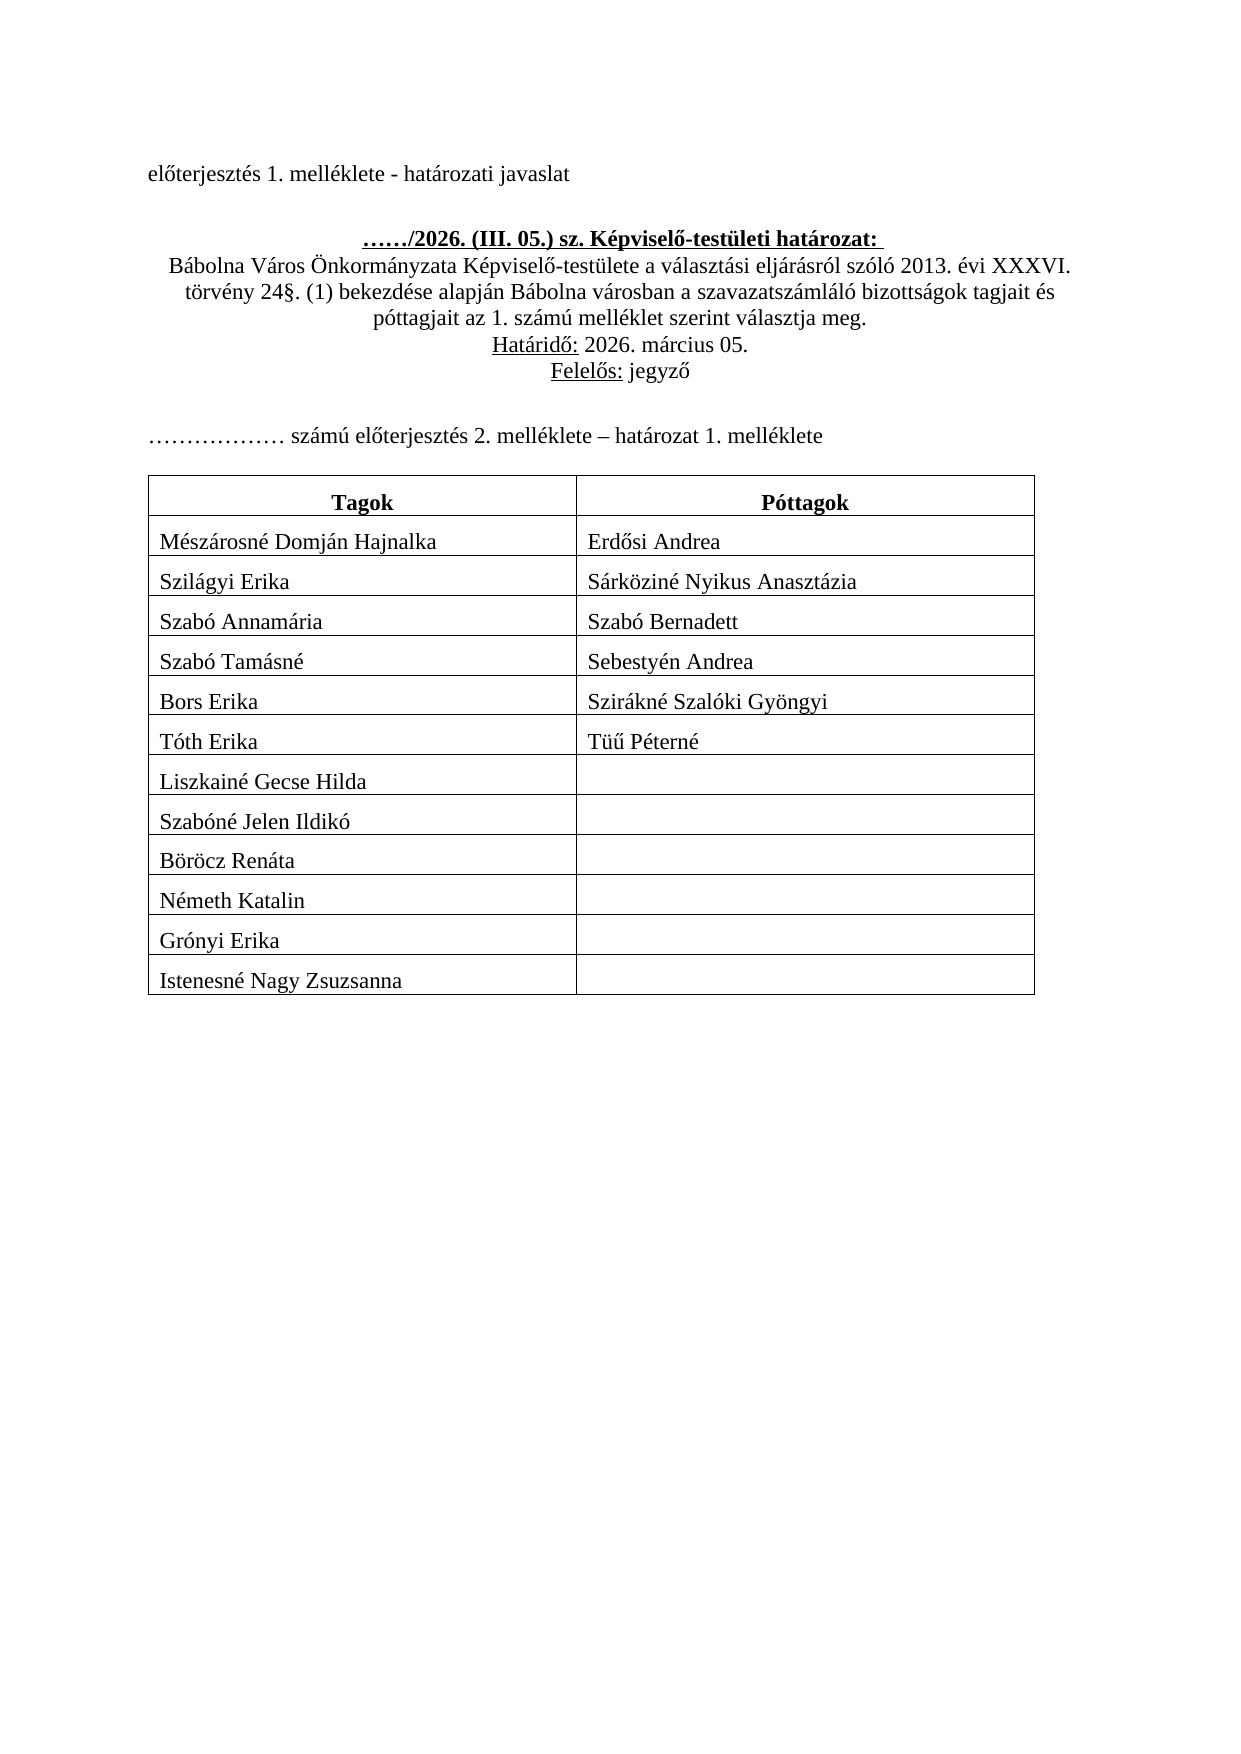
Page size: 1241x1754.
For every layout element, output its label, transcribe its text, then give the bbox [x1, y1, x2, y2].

table_cell Szirákné Szalóki Gyöngyi [577, 676, 1034, 714]
table_cell Liszkainé Gecse Hilda [149, 755, 576, 794]
text Határidő: 2026. március 05. [148, 331, 1093, 357]
table_cell Szabó Tamásné [149, 636, 576, 674]
table_cell [577, 955, 1034, 994]
table_cell Erdősi Andrea [577, 516, 1034, 555]
table_cell Sárköziné Nyikus Anasztázia [577, 556, 1034, 595]
table_header Póttagok [577, 476, 1034, 515]
table_cell Sebestyén Andrea [577, 636, 1034, 674]
table_cell [577, 875, 1034, 914]
table_cell Bors Erika [149, 676, 576, 714]
table_cell [577, 835, 1034, 874]
table_header Tagok [149, 476, 576, 515]
table_cell Szabó Bernadett [577, 596, 1034, 634]
text Felelős: jegyző [148, 357, 1093, 383]
table_cell Németh Katalin [149, 875, 576, 914]
table_cell Szilágyi Erika [149, 556, 576, 595]
text Bábolna Város Önkormányzata Képviselő-testülete a választási eljárásról szóló 2013. évi XXXVI. törvény 24§. (1) bekezdése alapján Bábolna városban a szavazatszámláló bizottságok tagjait és póttagjait az 1. számú melléklet szerint választja meg. [148, 252, 1093, 331]
text ……………… számú előterjesztés 2. melléklete – határozat 1. melléklete [148, 422, 1093, 449]
table_cell Tóth Erika [149, 715, 576, 754]
text ……/2026. (III. 05.) sz. Képviselő-testületi határozat: [148, 225, 1093, 252]
text előterjesztés 1. melléklete - határozati javaslat [148, 160, 1093, 186]
table_cell Tüű Péterné [577, 715, 1034, 754]
table_cell [577, 795, 1034, 834]
table_cell Böröcz Renáta [149, 835, 576, 874]
table_cell Grónyi Erika [149, 915, 576, 954]
table_cell [577, 915, 1034, 954]
table_cell Mészárosné Domján Hajnalka [149, 516, 576, 555]
table_cell Istenesné Nagy Zsuzsanna [149, 955, 576, 994]
table_cell Szabóné Jelen Ildikó [149, 795, 576, 834]
table_cell Szabó Annamária [149, 596, 576, 634]
table_cell [577, 755, 1034, 794]
